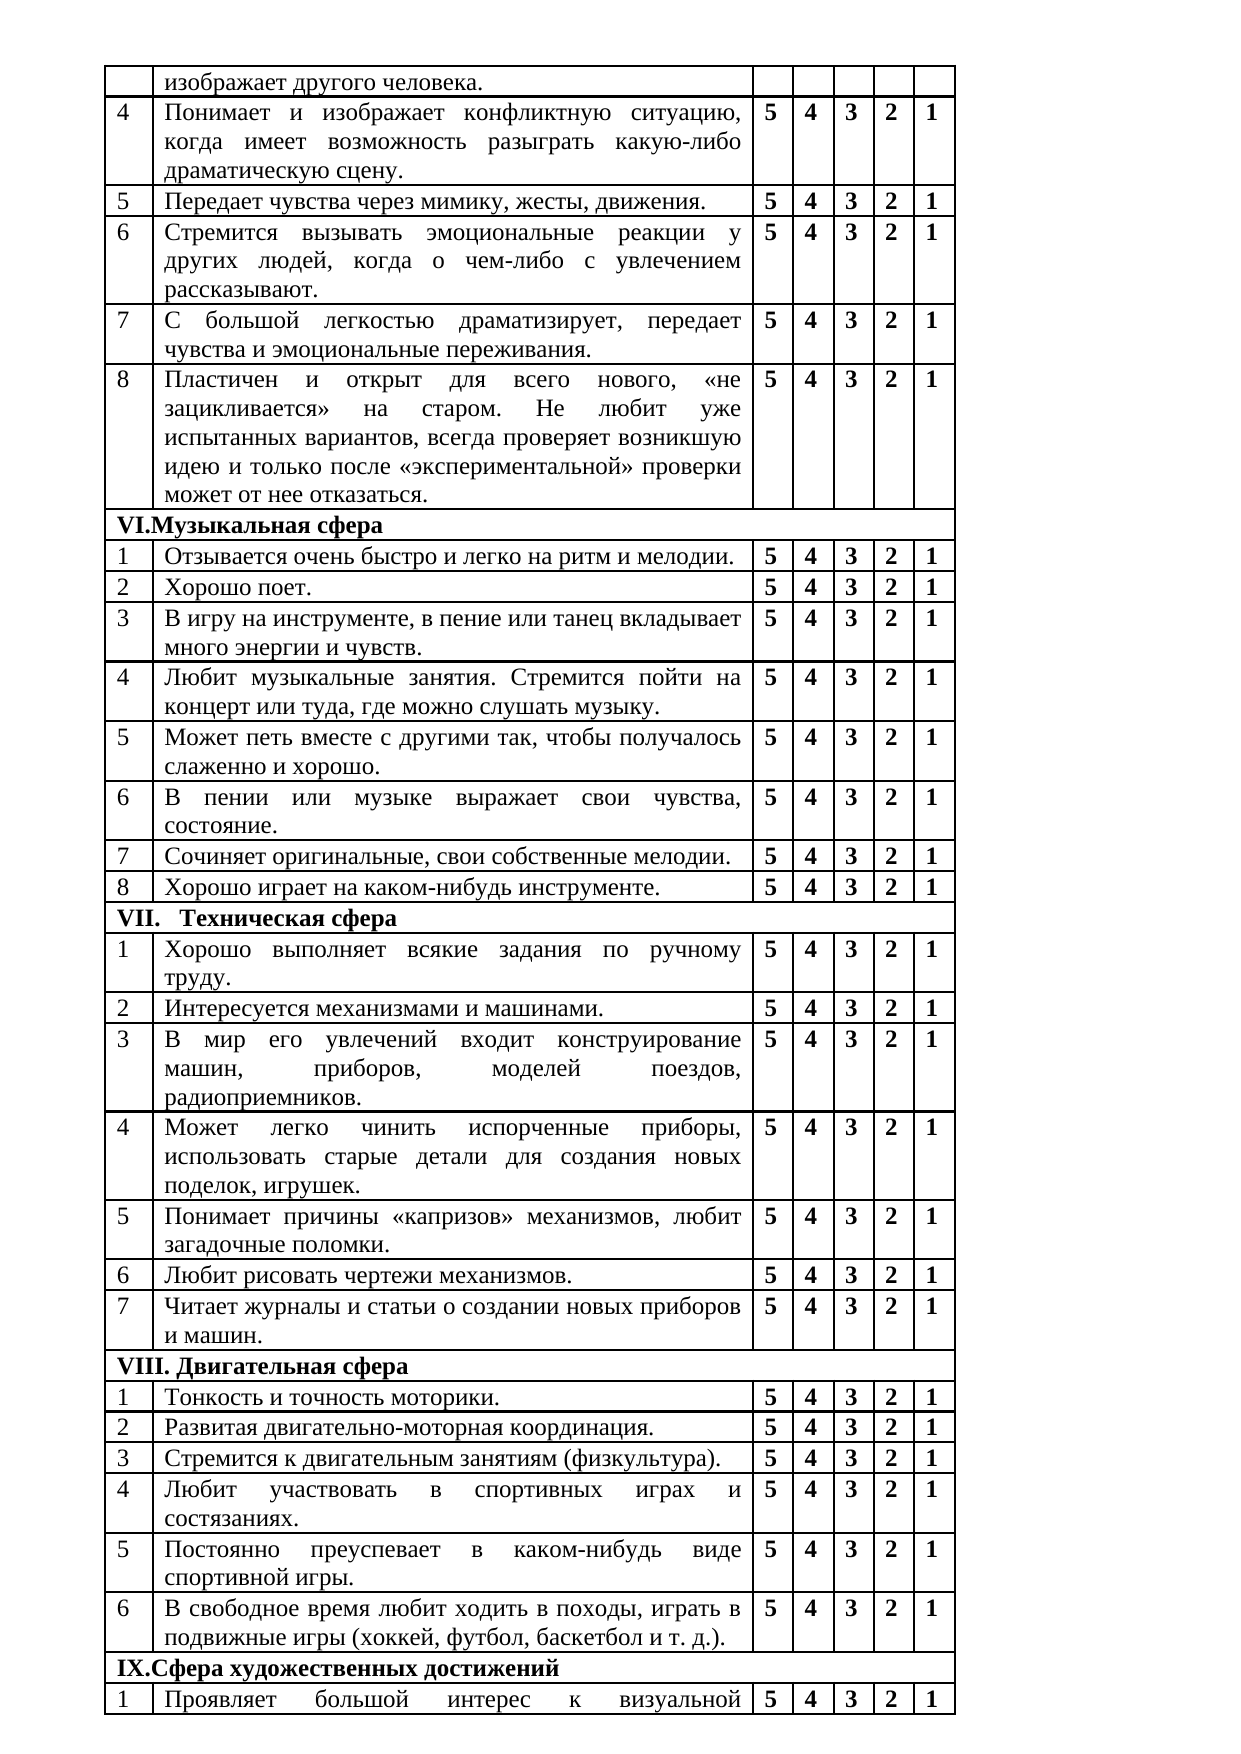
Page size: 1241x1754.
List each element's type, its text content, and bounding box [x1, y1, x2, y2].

table_cell 4 [794, 603, 833, 660]
table_cell Передает чувства через мимику, жесты, движения. [154, 186, 752, 214]
table_cell 8 [106, 365, 152, 508]
table_cell 2 [875, 98, 913, 184]
table_cell 3 [835, 1260, 873, 1289]
table_cell 4 [794, 1382, 833, 1410]
table_cell 4 [794, 934, 833, 991]
table_cell 1 [915, 1382, 954, 1410]
table_cell 2 [875, 1534, 913, 1591]
table_cell 4 [794, 993, 833, 1022]
table_cell 1 [915, 993, 954, 1022]
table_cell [154, 1684, 752, 1712]
table_cell 4 [794, 841, 833, 870]
table_cell 4 [106, 1113, 152, 1199]
table_cell 5 [754, 67, 792, 95]
table_cell 2 [875, 1260, 913, 1289]
table_cell 4 [794, 186, 833, 214]
table_cell 4 [794, 1534, 833, 1591]
table_cell 2 [875, 365, 913, 508]
table_cell 1 [915, 1593, 954, 1651]
table_cell 4 [794, 98, 833, 184]
table_cell 1 [915, 1291, 954, 1349]
table_cell 1 [106, 1382, 152, 1410]
table_cell Любит рисовать чертежи механизмов. [154, 1260, 752, 1289]
table_cell 2 [875, 872, 913, 901]
table_cell В пении или музыке выражает свои чувства, состояние. [154, 782, 752, 839]
table_cell 5 [754, 1260, 792, 1289]
table_cell 3 [106, 67, 152, 95]
table_cell 5 [754, 186, 792, 214]
table_cell 6 [106, 1260, 152, 1289]
table_cell 5 [754, 1534, 792, 1591]
table_cell 4 [794, 572, 833, 601]
table_cell 2 [875, 934, 913, 991]
table_cell 3 [835, 1413, 873, 1441]
table_cell Интересуется механизмами и машинами. [154, 993, 752, 1022]
table_cell 4 [794, 1593, 833, 1651]
table_cell 4 [794, 722, 833, 779]
table_cell 3 [835, 186, 873, 214]
table_cell 5 [106, 1201, 152, 1258]
table_cell 6 [106, 217, 152, 303]
table_cell 3 [106, 1024, 152, 1110]
table_cell 3 [835, 365, 873, 508]
table_cell 2 [875, 1201, 913, 1258]
table_cell 4 [106, 663, 152, 720]
table_cell 5 [754, 993, 792, 1022]
table_cell 3 [835, 722, 873, 779]
table_cell В мир его увлечений входит конструирование машин, приборов, моделей поездов, радиоприемников. [154, 1024, 752, 1110]
table_cell 5 [754, 1593, 792, 1651]
table_cell Понимает причины «капризов» механизмов, любит загадочные поломки. [154, 1201, 752, 1258]
table_cell Любит участвовать в спортивных играх и состязаниях. [154, 1474, 752, 1532]
table_cell 3 [835, 67, 873, 95]
table_cell 3 [835, 1024, 873, 1110]
table_cell 3 [106, 603, 152, 660]
table_cell 2 [875, 782, 913, 839]
table_cell 1 [915, 98, 954, 184]
table_cell 2 [875, 1382, 913, 1410]
table_cell 1 [915, 1443, 954, 1472]
table_cell 5 [754, 1201, 792, 1258]
table_cell 1 [915, 872, 954, 901]
table_cell 3 [835, 217, 873, 303]
table_cell 5 [754, 1684, 792, 1712]
table_cell 1 [915, 572, 954, 601]
table_cell Стремится к двигательным занятиям (физкультура). [154, 1443, 752, 1472]
table_cell 1 [915, 365, 954, 508]
table_cell 3 [835, 663, 873, 720]
table_cell 7 [106, 305, 152, 362]
table_cell Пластичен и открыт для всего нового, «не зацикливается» на старом. Не любит уже испытанных вариантов, всегда проверяет возникшую идею и только после «экспериментальной» проверки может от нее отказаться. [154, 365, 752, 508]
table_cell 3 [835, 1291, 873, 1349]
table_cell 8 [106, 872, 152, 901]
table_cell 3 [835, 1534, 873, 1591]
table_cell 2 [106, 572, 152, 601]
table_cell 3 [835, 1201, 873, 1258]
table_cell 1 [106, 1684, 152, 1712]
table_cell Хорошо поет. [154, 572, 752, 601]
table_cell 3 [835, 1113, 873, 1199]
table_cell В свободное время любит ходить в походы, играть в подвижные игры (хоккей, футбол, баскетбол и т. д.). [154, 1593, 752, 1651]
table_cell IX.Сфера художественных достижений [106, 1653, 954, 1682]
table_cell 2 [875, 663, 913, 720]
table_cell 1 [915, 663, 954, 720]
table_cell 3 [835, 603, 873, 660]
table_cell 2 [106, 1413, 152, 1441]
table_cell Развитая двигательно-моторная координация. [154, 1413, 752, 1441]
table_cell 2 [875, 603, 913, 660]
table_cell 2 [875, 572, 913, 601]
table_cell 2 [875, 305, 913, 362]
table_cell 1 [915, 1684, 954, 1712]
table_cell 2 [875, 841, 913, 870]
table_cell 5 [754, 305, 792, 362]
table_cell 5 [754, 1113, 792, 1199]
table_cell 2 [875, 217, 913, 303]
table_cell VII. Техническая сфера [106, 903, 954, 932]
table_cell 1 [915, 1260, 954, 1289]
table_cell 1 [915, 1413, 954, 1441]
table_cell 3 [835, 782, 873, 839]
table_cell 4 [794, 1260, 833, 1289]
table_cell 5 [754, 98, 792, 184]
table_cell Отзывается очень быстро и легко на ритм и мелодии. [154, 541, 752, 570]
table_cell 6 [106, 1593, 152, 1651]
table_cell 4 [794, 1684, 833, 1712]
table_cell 5 [754, 1443, 792, 1472]
table_cell 5 [754, 1474, 792, 1532]
table_cell VIII. Двигательная сфера [106, 1351, 954, 1379]
table_cell 2 [875, 993, 913, 1022]
table_cell 4 [794, 782, 833, 839]
table_cell 4 [794, 217, 833, 303]
table_cell 1 [106, 541, 152, 570]
table_cell 4 [106, 1474, 152, 1532]
table_cell Постоянно преуспевает в каком-нибудь виде спортивной игры. [154, 1534, 752, 1591]
table_cell 3 [835, 541, 873, 570]
table_cell 2 [875, 1474, 913, 1532]
table_cell 7 [106, 841, 152, 870]
table_cell 4 [794, 1024, 833, 1110]
table_cell С большой легкостью драматизирует, передает чувства и эмоциональные переживания. [154, 305, 752, 362]
table_cell В игру на инструменте, в пение или танец вкладывает много энергии и чувств. [154, 603, 752, 660]
table_cell 5 [754, 872, 792, 901]
table_cell 1 [915, 1201, 954, 1258]
table_cell 5 [754, 934, 792, 991]
table_cell Хорошо играет на каком-нибудь инструменте. [154, 872, 752, 901]
table_cell 3 [835, 841, 873, 870]
table_cell 3 [835, 1593, 873, 1651]
table_cell 2 [875, 1684, 913, 1712]
table_cell 3 [835, 993, 873, 1022]
table_cell Тонкость и точность моторики. [154, 1382, 752, 1410]
table_cell 4 [794, 1113, 833, 1199]
table_cell 1 [915, 1113, 954, 1199]
table_cell 5 [106, 186, 152, 214]
table_cell 5 [754, 603, 792, 660]
table_cell 3 [835, 934, 873, 991]
table_cell 5 [754, 1382, 792, 1410]
table_cell 4 [794, 1413, 833, 1441]
table_cell 3 [835, 1443, 873, 1472]
table_cell Хорошо выполняет всякие задания по ручному труду. [154, 934, 752, 991]
table_cell 1 [915, 782, 954, 839]
table_cell 2 [106, 993, 152, 1022]
table_cell 1 [915, 603, 954, 660]
table_cell 4 [794, 663, 833, 720]
table_cell 5 [106, 722, 152, 779]
table_cell 1 [915, 934, 954, 991]
table_cell 4 [794, 365, 833, 508]
table_cell 5 [754, 722, 792, 779]
table_cell Может легко чинить испорченные приборы, использовать старые детали для создания новых поделок, игрушек. [154, 1113, 752, 1199]
table_cell 3 [835, 1382, 873, 1410]
table_cell 1 [915, 1534, 954, 1591]
table_cell 2 [875, 1413, 913, 1441]
table_cell 5 [754, 841, 792, 870]
table_cell 1 [915, 1024, 954, 1110]
table_cell 2 [875, 1291, 913, 1349]
table_cell 4 [794, 872, 833, 901]
table_cell 5 [754, 1024, 792, 1110]
table_cell 4 [794, 1201, 833, 1258]
table_cell 5 [754, 663, 792, 720]
table_cell 6 [106, 782, 152, 839]
table_cell 1 [915, 1474, 954, 1532]
table_cell 3 [106, 1443, 152, 1472]
table_cell VI.Музыкальная сфера [106, 510, 954, 539]
table_cell 1 [915, 186, 954, 214]
table_cell 5 [754, 365, 792, 508]
table_cell 2 [875, 1443, 913, 1472]
table_cell 2 [875, 1024, 913, 1110]
table_cell 4 [794, 1291, 833, 1349]
table_cell 2 [875, 722, 913, 779]
table_cell 7 [106, 1291, 152, 1349]
table_cell 1 [915, 722, 954, 779]
table_cell 5 [754, 541, 792, 570]
table_cell 1 [915, 67, 954, 95]
table_cell 1 [915, 541, 954, 570]
table_cell 4 [794, 67, 833, 95]
table_cell 4 [794, 541, 833, 570]
table_cell 1 [915, 217, 954, 303]
table_cell 1 [915, 305, 954, 362]
table_cell 2 [875, 541, 913, 570]
table_cell 4 [794, 305, 833, 362]
table_cell 5 [106, 1534, 152, 1591]
table_cell 1 [106, 934, 152, 991]
table_cell 4 [794, 1443, 833, 1472]
table_cell 3 [835, 872, 873, 901]
table_cell Сочиняет оригинальные, свои собственные мелодии. [154, 841, 752, 870]
table_cell 2 [875, 186, 913, 214]
table_cell Понимает и изображает конфликтную ситуацию, когда имеет возможность разыграть какую-либо драматическую сцену. [154, 98, 752, 184]
table_cell 2 [875, 67, 913, 95]
table_cell 5 [754, 217, 792, 303]
table_cell 4 [794, 1474, 833, 1532]
table_cell Читает журналы и статьи о создании новых приборов и машин. [154, 1291, 752, 1349]
table_cell 1 [915, 841, 954, 870]
table_cell 5 [754, 782, 792, 839]
table_cell Может петь вместе с другими так, чтобы получалось слаженно и хорошо. [154, 722, 752, 779]
table_cell 2 [875, 1113, 913, 1199]
table_cell 3 [835, 572, 873, 601]
table_cell 3 [835, 305, 873, 362]
table_cell 4 [106, 98, 152, 184]
table_cell 3 [835, 1684, 873, 1712]
table_cell 3 [835, 1474, 873, 1532]
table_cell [154, 67, 752, 95]
table_cell Стремится вызывать эмоциональные реакции у других людей, когда о чем-либо с увлечением рассказывают. [154, 217, 752, 303]
table_cell Любит музыкальные занятия. Стремится пойти на концерт или туда, где можно слушать музыку. [154, 663, 752, 720]
table_cell 5 [754, 1291, 792, 1349]
table_cell 2 [875, 1593, 913, 1651]
table_cell 5 [754, 1413, 792, 1441]
table_cell 5 [754, 572, 792, 601]
table_cell 3 [835, 98, 873, 184]
